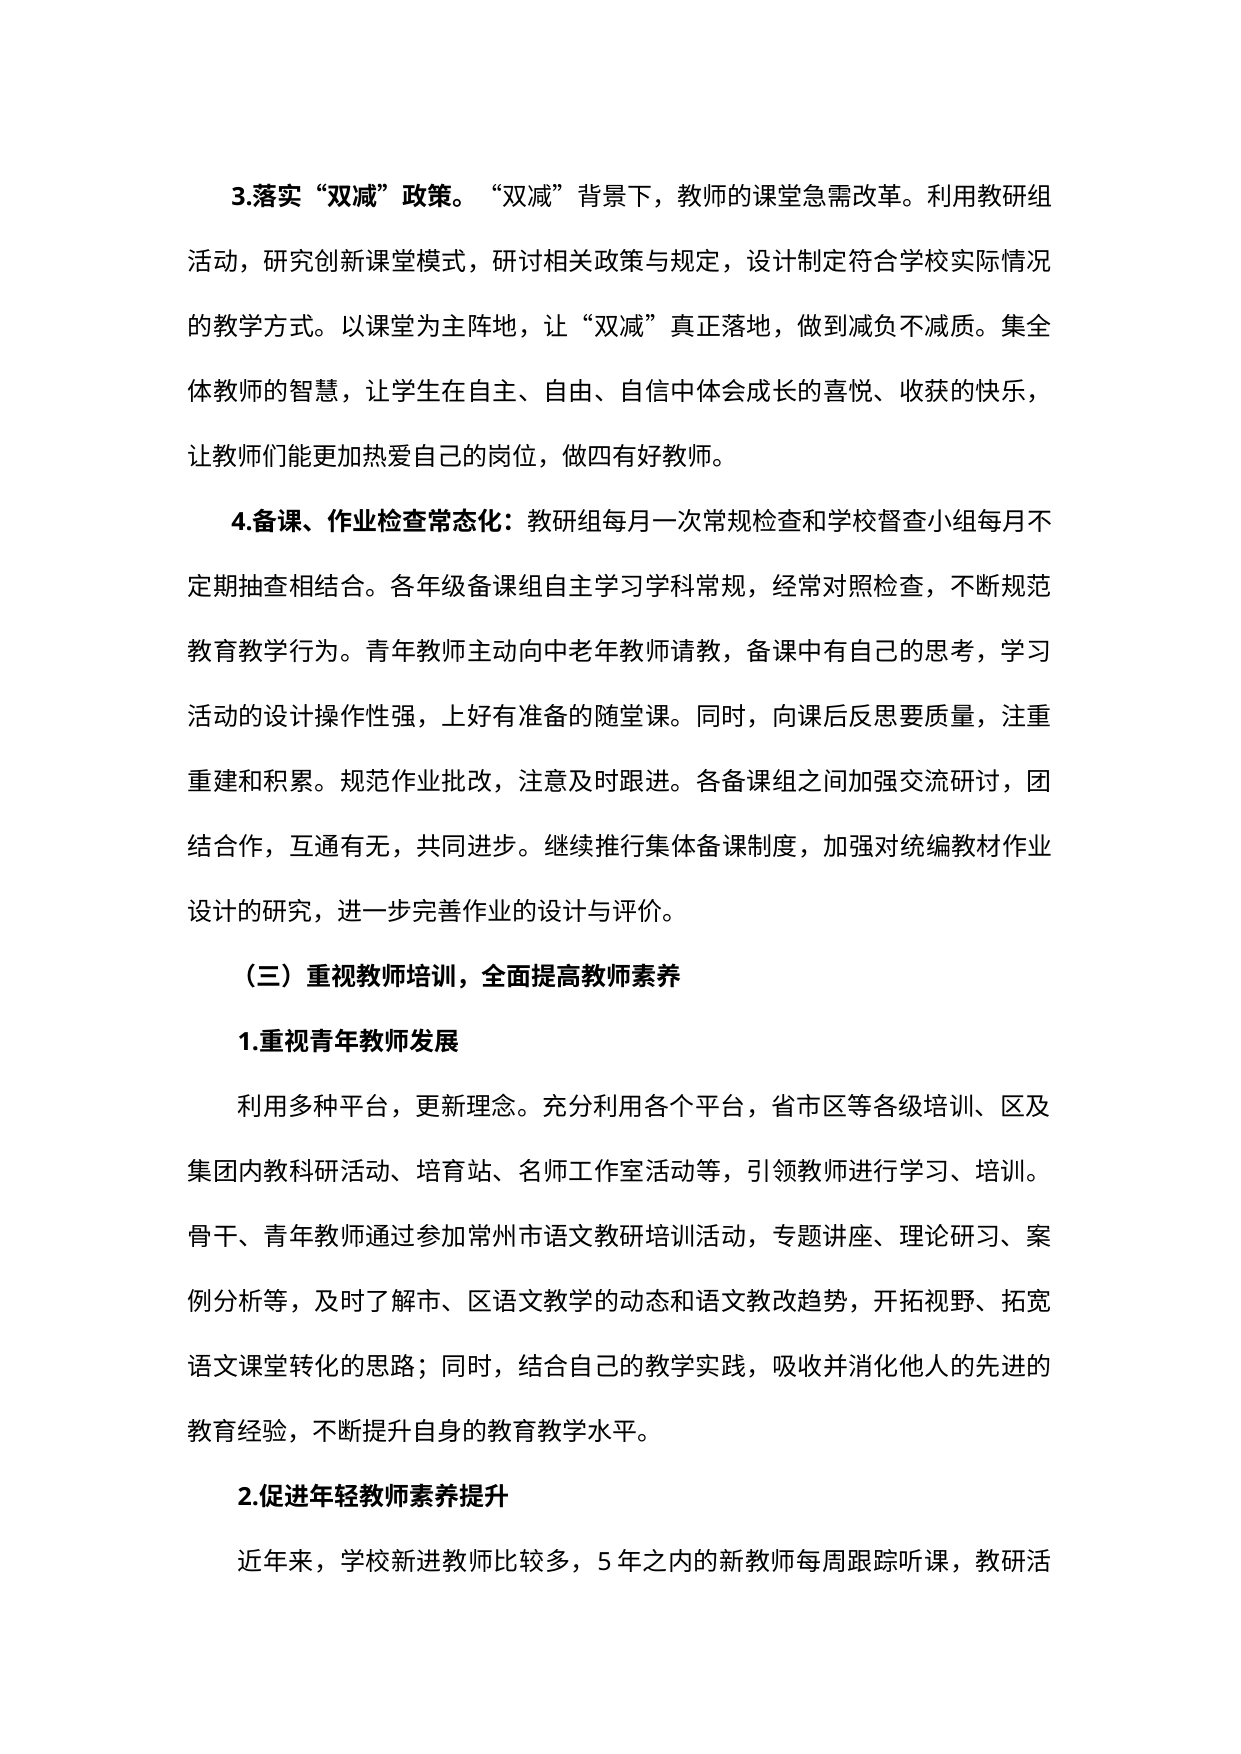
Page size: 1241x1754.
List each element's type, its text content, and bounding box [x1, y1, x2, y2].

text 4.备课、作业检查常态化：教研组每月一次常规检查和学校督查小组每月不定期抽查相结合。各年级备课组自主学习学科常规，经常对照检查，不断规范教育教学行为。青年教师主动向中老年教师请教，备课中有自己的思考，学习活动的设计操作性强，上好有准备的随堂课。同时，向课后反思要质量，注重重建和积累。规范作业批改，注意及时跟进。各备课组之间加强交流研讨，团结合作，互通有无，共同进步。继续推行集体备课制度，加强对统编教材作业设计的研究，进一步完善作业的设计与评价。 [187, 487, 1053, 942]
text 利用多种平台，更新理念。充分利用各个平台，省市区等各级培训、区及集团内教科研活动、培育站、名师工作室活动等，引领教师进行学习、培训。骨干、青年教师通过参加常州市语文教研培训活动，专题讲座、理论研习、案例分析等，及时了解市、区语文教学的动态和语文教改趋势，开拓视野、拓宽语文课堂转化的思路；同时，结合自己的教学实践，吸收并消化他人的先进的教育经验，不断提升自身的教育教学水平。 [187, 1072, 1053, 1462]
text 1.重视青年教师发展 [187, 1007, 1053, 1072]
text 3.落实“双减”政策。“双减”背景下，教师的课堂急需改革。利用教研组活动，研究创新课堂模式，研讨相关政策与规定，设计制定符合学校实际情况的教学方式。以课堂为主阵地，让“双减”真正落地，做到减负不减质。集全体教师的智慧，让学生在自主、自由、自信中体会成长的喜悦、收获的快乐，让教师们能更加热爱自己的岗位，做四有好教师。 [187, 162, 1053, 487]
text （三）重视教师培训，全面提高教师素养 [187, 942, 1053, 1007]
text 2.促进年轻教师素养提升 [187, 1462, 1053, 1527]
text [187, 1527, 1053, 1592]
